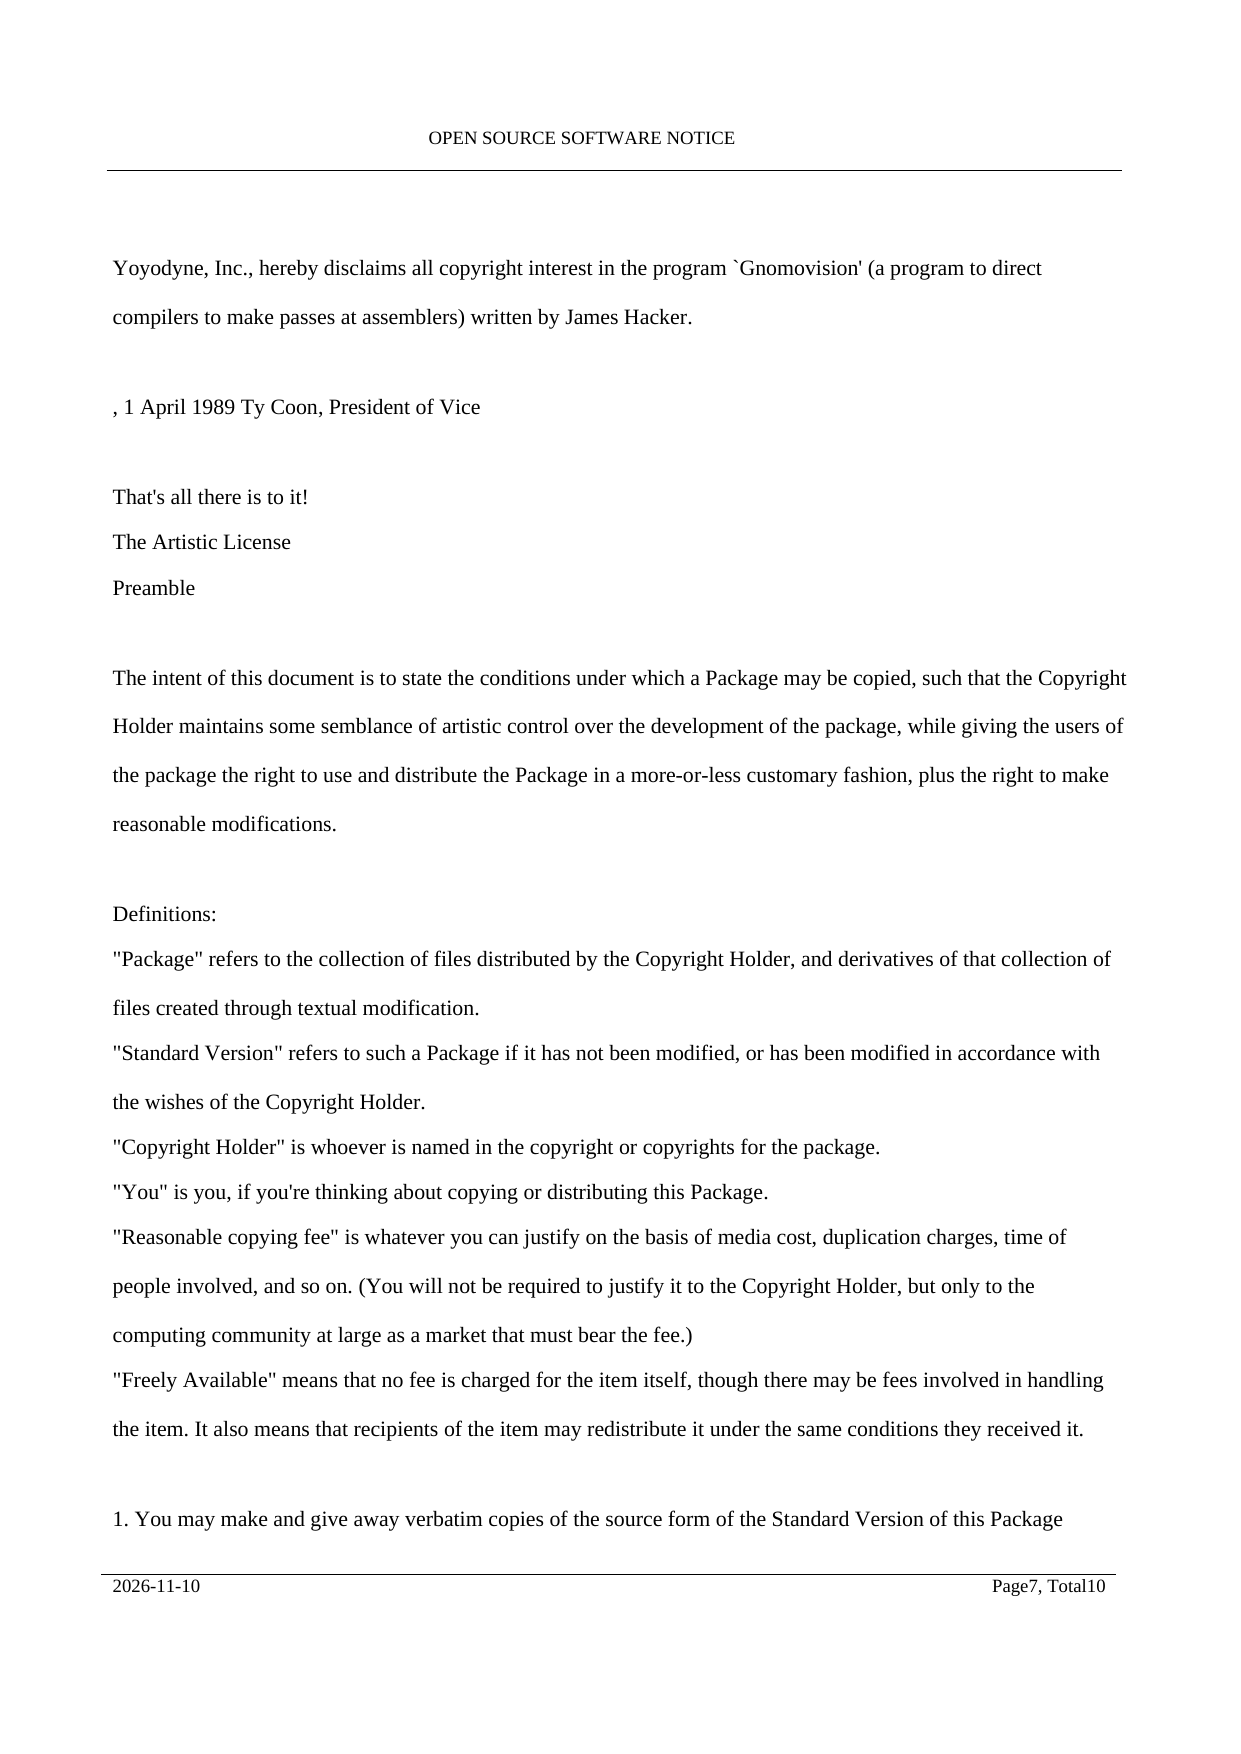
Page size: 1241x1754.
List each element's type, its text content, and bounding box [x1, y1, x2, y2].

text The Artistic License [112, 526, 1128, 558]
text , 1 April 1989 Ty Coon, President of Vice [112, 390, 1128, 423]
text Definitions: [112, 897, 1128, 930]
text "Package" refers to the collection of files distributed by the Copyright Holder, and derivatives of that collection of files created through textual modification. [112, 943, 1128, 1024]
text Preamble [112, 571, 1128, 603]
text "Copyright Holder" is whoever is named in the copyright or copyrights for the package. [112, 1130, 1128, 1163]
text That's all there is to it! [112, 481, 1128, 513]
text "Reasonable copying fee" is whatever you can justify on the basis of media cost, duplication charges, time of people involved, and so on. (You will not be required to justify it to the Copyright Holder, but only to the computing community at large as a market that must bear the fee.) [112, 1221, 1128, 1351]
text "You" is you, if you're thinking about copying or distributing this Package. [112, 1175, 1128, 1208]
text The intent of this document is to state the conditions under which a Package may be copied, such that the Copyright Holder maintains some semblance of artistic control over the development of the package, while giving the users of the package the right to use and distribute the Package in a more-or-less customary fashion, plus the right to make reasonable modifications. [112, 661, 1128, 840]
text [112, 1502, 1128, 1534]
text "Standard Version" refers to such a Package if it has not been modified, or has been modified in accordance with the wishes of the Copyright Holder. [112, 1036, 1128, 1118]
text Yoyodyne, Inc., hereby disclaims all copyright interest in the program `Gnomovision' (a program to direct compilers to make passes at assemblers) written by James Hacker. [112, 251, 1128, 333]
text "Freely Available" means that no fee is charged for the item itself, though there may be fees involved in handling the item. It also means that recipients of the item may redistribute it under the same conditions they received it. [112, 1363, 1128, 1444]
